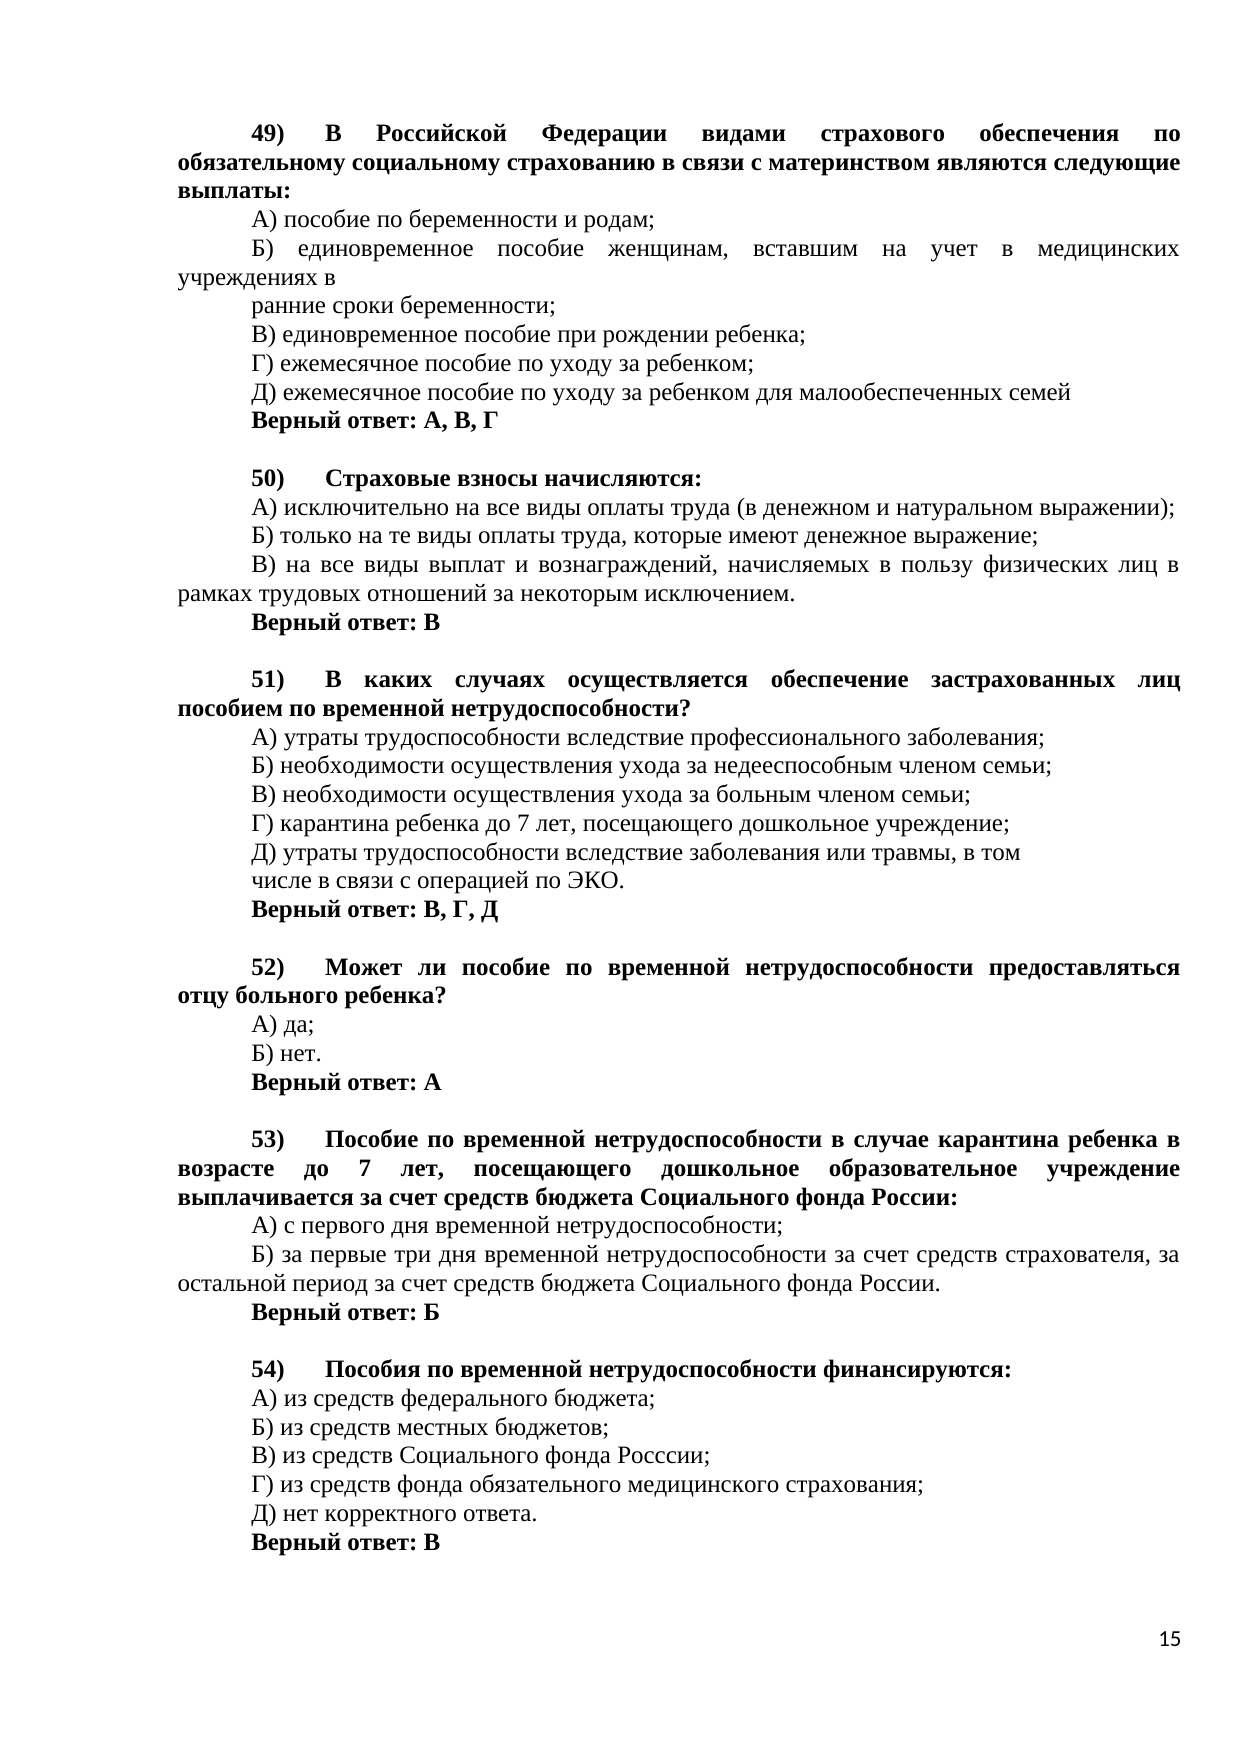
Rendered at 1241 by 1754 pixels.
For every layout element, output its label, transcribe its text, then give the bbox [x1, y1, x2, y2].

text Д) утраты трудоспособности вследствие заболевания или травмы, в том [177, 837, 1181, 866]
text Б) из средств местных бюджетов; [177, 1412, 1181, 1441]
list В каких случаях осуществляется обеспечение застрахованных лиц пособием по временной нетрудоспособности? [177, 664, 1181, 722]
text А) из средств федерального бюджета; [177, 1383, 1181, 1412]
text В) единовременное пособие при рождении ребенка; [177, 319, 1181, 348]
text А) с первого дня временной нетрудоспособности; [177, 1211, 1181, 1239]
text Верный ответ: В, Г, Д [177, 894, 1181, 923]
text Б) за первые три дня временной нетрудоспособности за счет средств страхователя, за остальной период за счет средств бюджета Социального фонда России. [177, 1239, 1181, 1297]
text Д) ежемесячное пособие по уходу за ребенком для малообеспеченных семей [177, 377, 1181, 406]
list В Российской Федерации видами страхового обеспечения по обязательному социальному страхованию в связи с материнством являются следующие выплаты: [177, 118, 1181, 204]
text А) утраты трудоспособности вследствие профессионального заболевания; [177, 722, 1181, 751]
list Страховые взносы начисляются: [177, 463, 1181, 492]
text Верный ответ: Б [177, 1297, 1181, 1326]
text Б) единовременное пособие женщинам, вставшим на учет в медицинских учреждениях в [177, 233, 1181, 291]
text Г) ежемесячное пособие по уходу за ребенком; [177, 348, 1181, 377]
text А) да; [177, 1009, 1181, 1038]
text А) исключительно на все виды оплаты труда (в денежном и натуральном выражении); [177, 492, 1181, 521]
text В) из средств Социального фонда Росссии; [177, 1441, 1181, 1469]
text Верный ответ: В [177, 607, 1181, 636]
text А) пособие по беременности и родам; [177, 204, 1181, 233]
text Б) только на те виды оплаты труда, которые имеют денежное выражение; [177, 521, 1181, 549]
text Г) из средств фонда обязательного медицинского страхования; [177, 1469, 1181, 1498]
text Верный ответ: В [177, 1527, 1181, 1556]
list Может ли пособие по временной нетрудоспособности предоставляться отцу больного ребенка? [177, 952, 1181, 1009]
text Б) необходимости осуществления ухода за недееспособным членом семьи; [177, 751, 1181, 779]
text числе в связи с операцией по ЭКО. [177, 866, 1181, 894]
text Верный ответ: А [177, 1067, 1181, 1096]
text Верный ответ: А, В, Г [177, 406, 1181, 434]
text Г) карантина ребенка до 7 лет, посещающего дошкольное учреждение; [177, 808, 1181, 837]
text В) на все виды выплат и вознаграждений, начисляемых в пользу физических лиц в рамках трудовых отношений за некоторым исключением. [177, 549, 1181, 607]
list Пособие по временной нетрудоспособности в случае карантина ребенка в возрасте до 7 лет, посещающего дошкольное образовательное учреждение выплачивается за счет средств бюджета Социального фонда России: [177, 1124, 1181, 1211]
list Пособия по временной нетрудоспособности финансируются: [177, 1354, 1181, 1383]
text Б) нет. [177, 1038, 1181, 1067]
text Д) нет корректного ответа. [177, 1498, 1181, 1527]
text ранние сроки беременности; [177, 291, 1181, 319]
text В) необходимости осуществления ухода за больным членом семьи; [177, 779, 1181, 808]
